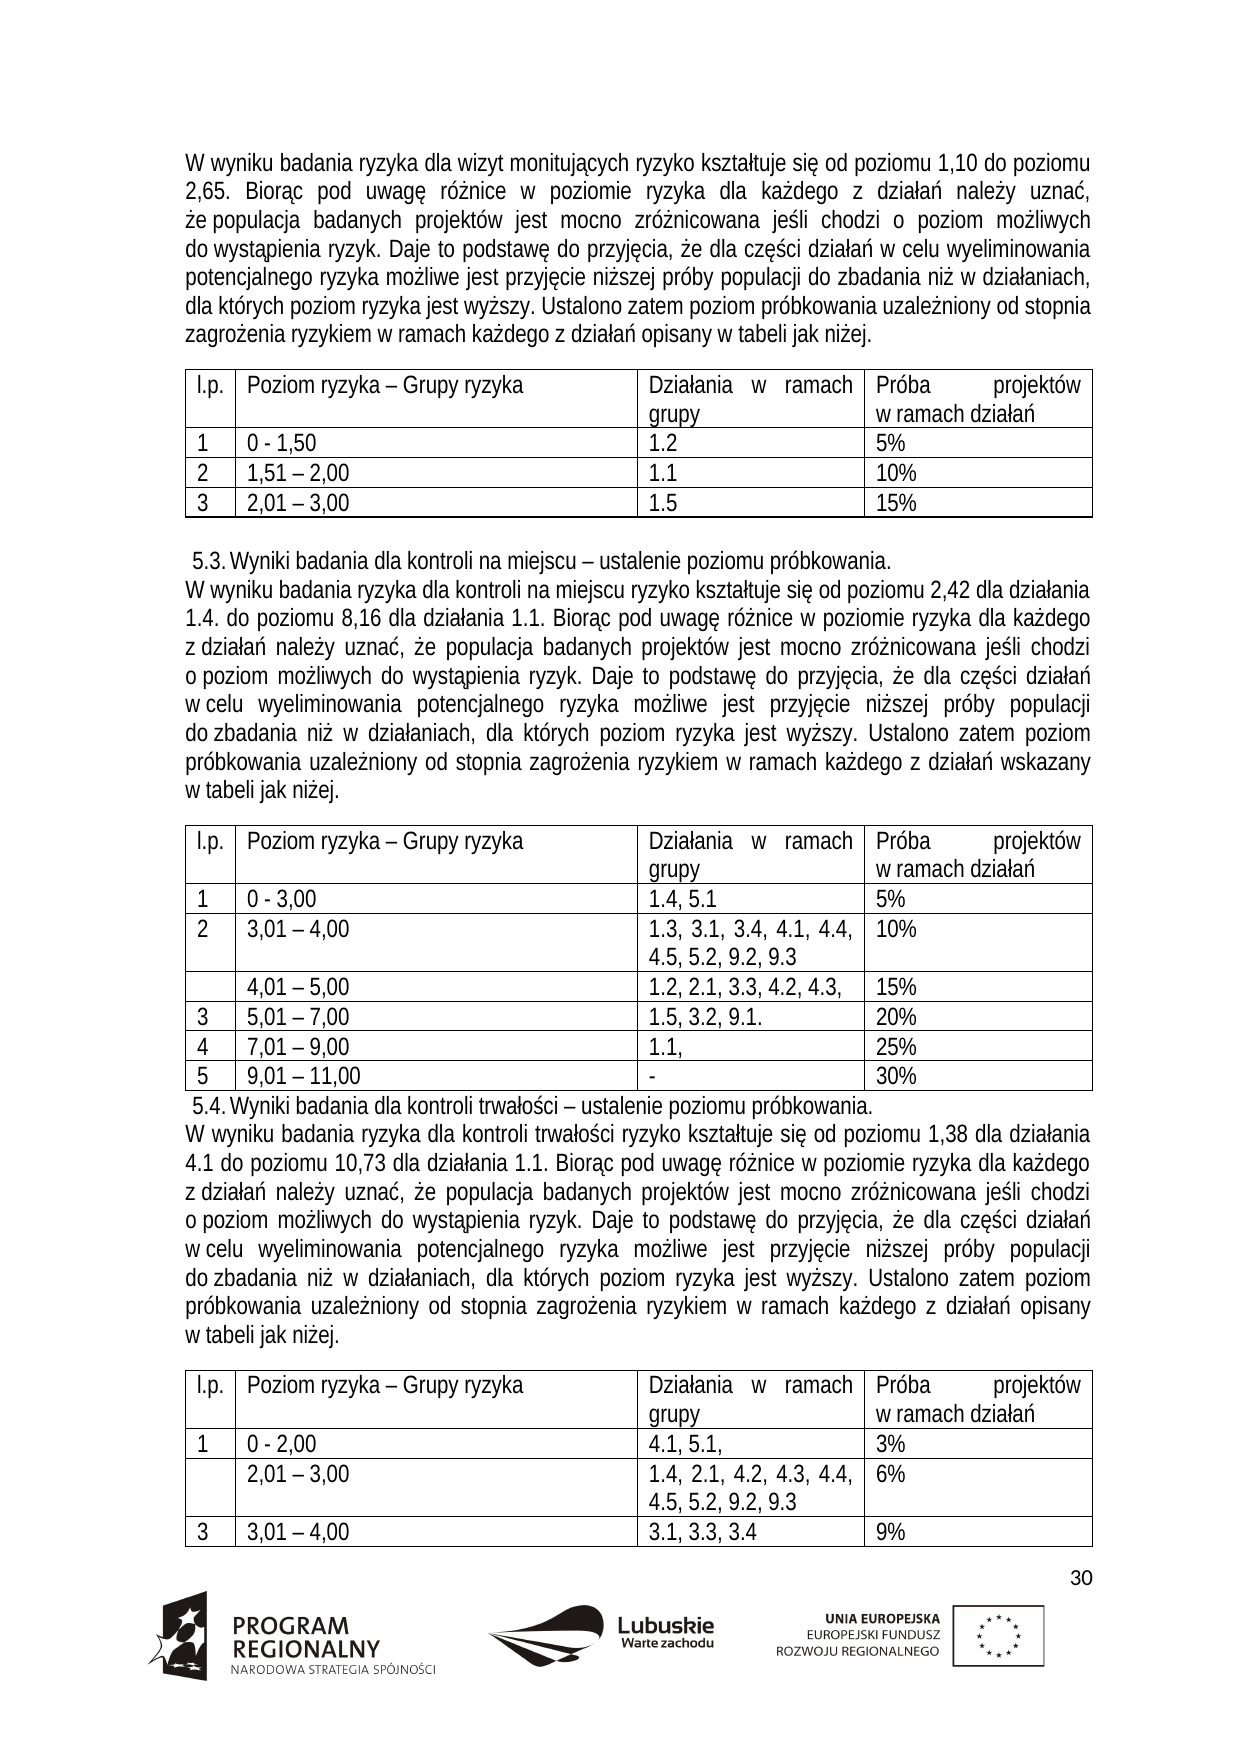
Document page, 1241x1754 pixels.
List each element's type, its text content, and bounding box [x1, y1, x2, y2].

table_cell 2,01 – 3,00 [236, 488, 637, 516]
table_header l.p. [186, 370, 235, 427]
table_cell 1 [186, 884, 235, 913]
list Wyniki badania dla kontroli trwałości – ustalenie poziomu próbkowania. [192, 1091, 1093, 1119]
table_cell [186, 972, 235, 1001]
table_cell 1.5 [638, 488, 864, 516]
table_cell 0 - 3,00 [236, 884, 637, 913]
table_cell 10% [865, 914, 1092, 971]
table_cell 3,01 – 4,00 [236, 1517, 637, 1546]
table_header Działania w ramach grupy [638, 1371, 864, 1428]
table_header Poziom ryzyka – Grupy ryzyka [236, 370, 637, 427]
table_cell 3.1, 3.3, 3.4 [638, 1517, 864, 1546]
table_cell 0 - 1,50 [236, 428, 637, 457]
table_cell 3% [865, 1429, 1092, 1457]
list W wyniku badania ryzyka dla kontroli na miejscu ryzyko kształtuje się od poziomu 2,42 dla działania 1.4. do poziomu 8,16 dla działania 1.1. Biorąc pod uwagę różnice w poziomie ryzyka dla każdego z działań należy uznać, że populacja badanych projektów jest mocno zróżnicowana jeśli chodzi o poziom możliwych do wystąpienia ryzyk. Daje to podstawę do przyjęcia, że dla części działań w celu wyeliminowania potencjalnego ryzyka możliwe jest przyjęcie niższej próby populacji do zbadania niż w działaniach, dla których poziom ryzyka jest wyższy. Ustalono zatem poziom próbkowania uzależniony od stopnia zagrożenia ryzykiem w ramach każdego z działań wskazany w tabeli jak niżej. [185, 575, 1093, 804]
table_cell 4,01 – 5,00 [236, 972, 637, 1001]
list W wyniku badania ryzyka dla wizyt monitujących ryzyko kształtuje się od poziomu 1,10 do poziomu 2,65. Biorąc pod uwagę różnice w poziomie ryzyka dla każdego z działań należy uznać, że populacja badanych projektów jest mocno zróżnicowana jeśli chodzi o poziom możliwych do wystąpienia ryzyk. Daje to podstawę do przyjęcia, że dla części działań w celu wyeliminowania potencjalnego ryzyka możliwe jest przyjęcie niższej próby populacji do zbadania niż w działaniach, dla których poziom ryzyka jest wyższy. Ustalono zatem poziom próbkowania uzależniony od stopnia zagrożenia ryzykiem w ramach każdego z działań opisany w tabeli jak niżej. [185, 148, 1093, 348]
list Wyniki badania dla kontroli na miejscu – ustalenie poziomu próbkowania. [192, 546, 1093, 575]
table_cell 15% [865, 972, 1092, 1001]
table_cell 1 [186, 428, 235, 457]
table_cell 25% [865, 1031, 1092, 1060]
table_cell 1.1 [638, 458, 864, 487]
table_header Poziom ryzyka – Grupy ryzyka [236, 1371, 637, 1428]
table_cell 9% [865, 1517, 1092, 1546]
table_cell 1.3, 3.1, 3.4, 4.1, 4.4, 4.5, 5.2, 9.2, 9.3 [638, 914, 864, 971]
table_cell 1.2 [638, 428, 864, 457]
table_cell 1.4, 5.1 [638, 884, 864, 913]
table_cell [186, 1459, 235, 1516]
table_cell 20% [865, 1002, 1092, 1030]
table_cell 1.4, 2.1, 4.2, 4.3, 4.4, 4.5, 5.2, 9.2, 9.3 [638, 1459, 864, 1516]
table_cell 30% [865, 1061, 1092, 1090]
table_cell - [638, 1061, 864, 1090]
table_header Próba projektów w ramach działań [865, 370, 1092, 427]
table_cell 3 [186, 488, 235, 516]
table_cell 5,01 – 7,00 [236, 1002, 637, 1030]
table_header Próba projektów w ramach działań [865, 1371, 1092, 1428]
table_cell 5% [865, 884, 1092, 913]
table_cell 1.2, 2.1, 3.3, 4.2, 4.3, [638, 972, 864, 1001]
list W wyniku badania ryzyka dla kontroli trwałości ryzyko kształtuje się od poziomu 1,38 dla działania 4.1 do poziomu 10,73 dla działania 1.1. Biorąc pod uwagę różnice w poziomie ryzyka dla każdego z działań należy uznać, że populacja badanych projektów jest mocno zróżnicowana jeśli chodzi o poziom możliwych do wystąpienia ryzyk. Daje to podstawę do przyjęcia, że dla części działań w celu wyeliminowania potencjalnego ryzyka możliwe jest przyjęcie niższej próby populacji do zbadania niż w działaniach, dla których poziom ryzyka jest wyższy. Ustalono zatem poziom próbkowania uzależniony od stopnia zagrożenia ryzykiem w ramach każdego z działań opisany w tabeli jak niżej. [185, 1119, 1093, 1349]
table_cell 4 [186, 1031, 235, 1060]
table_cell 10% [865, 458, 1092, 487]
table_cell 0 - 2,00 [236, 1429, 637, 1457]
table_cell 3 [186, 1517, 235, 1546]
table_header Poziom ryzyka – Grupy ryzyka [236, 826, 637, 883]
table_header l.p. [186, 826, 235, 883]
table_cell 7,01 – 9,00 [236, 1031, 637, 1060]
table_header Próba projektów w ramach działań [865, 826, 1092, 883]
table_header Działania w ramach grupy [638, 370, 864, 427]
table_cell 3 [186, 1002, 235, 1030]
table_cell 5% [865, 428, 1092, 457]
table_cell 15% [865, 488, 1092, 516]
table_cell 6% [865, 1459, 1092, 1516]
table_cell 3,01 – 4,00 [236, 914, 637, 971]
table_cell 1.5, 3.2, 9.1. [638, 1002, 864, 1030]
table_cell 2 [186, 458, 235, 487]
table_cell 1,51 – 2,00 [236, 458, 637, 487]
table_cell 4.1, 5.1, [638, 1429, 864, 1457]
table_header l.p. [186, 1371, 235, 1428]
table_header Działania w ramach grupy [638, 826, 864, 883]
table_cell 1 [186, 1429, 235, 1457]
table_cell 2 [186, 914, 235, 971]
table_cell 5 [186, 1061, 235, 1090]
table_cell 2,01 – 3,00 [236, 1459, 637, 1516]
table_cell 9,01 – 11,00 [236, 1061, 637, 1090]
table_cell 1.1, [638, 1031, 864, 1060]
picture [147, 1591, 1045, 1681]
